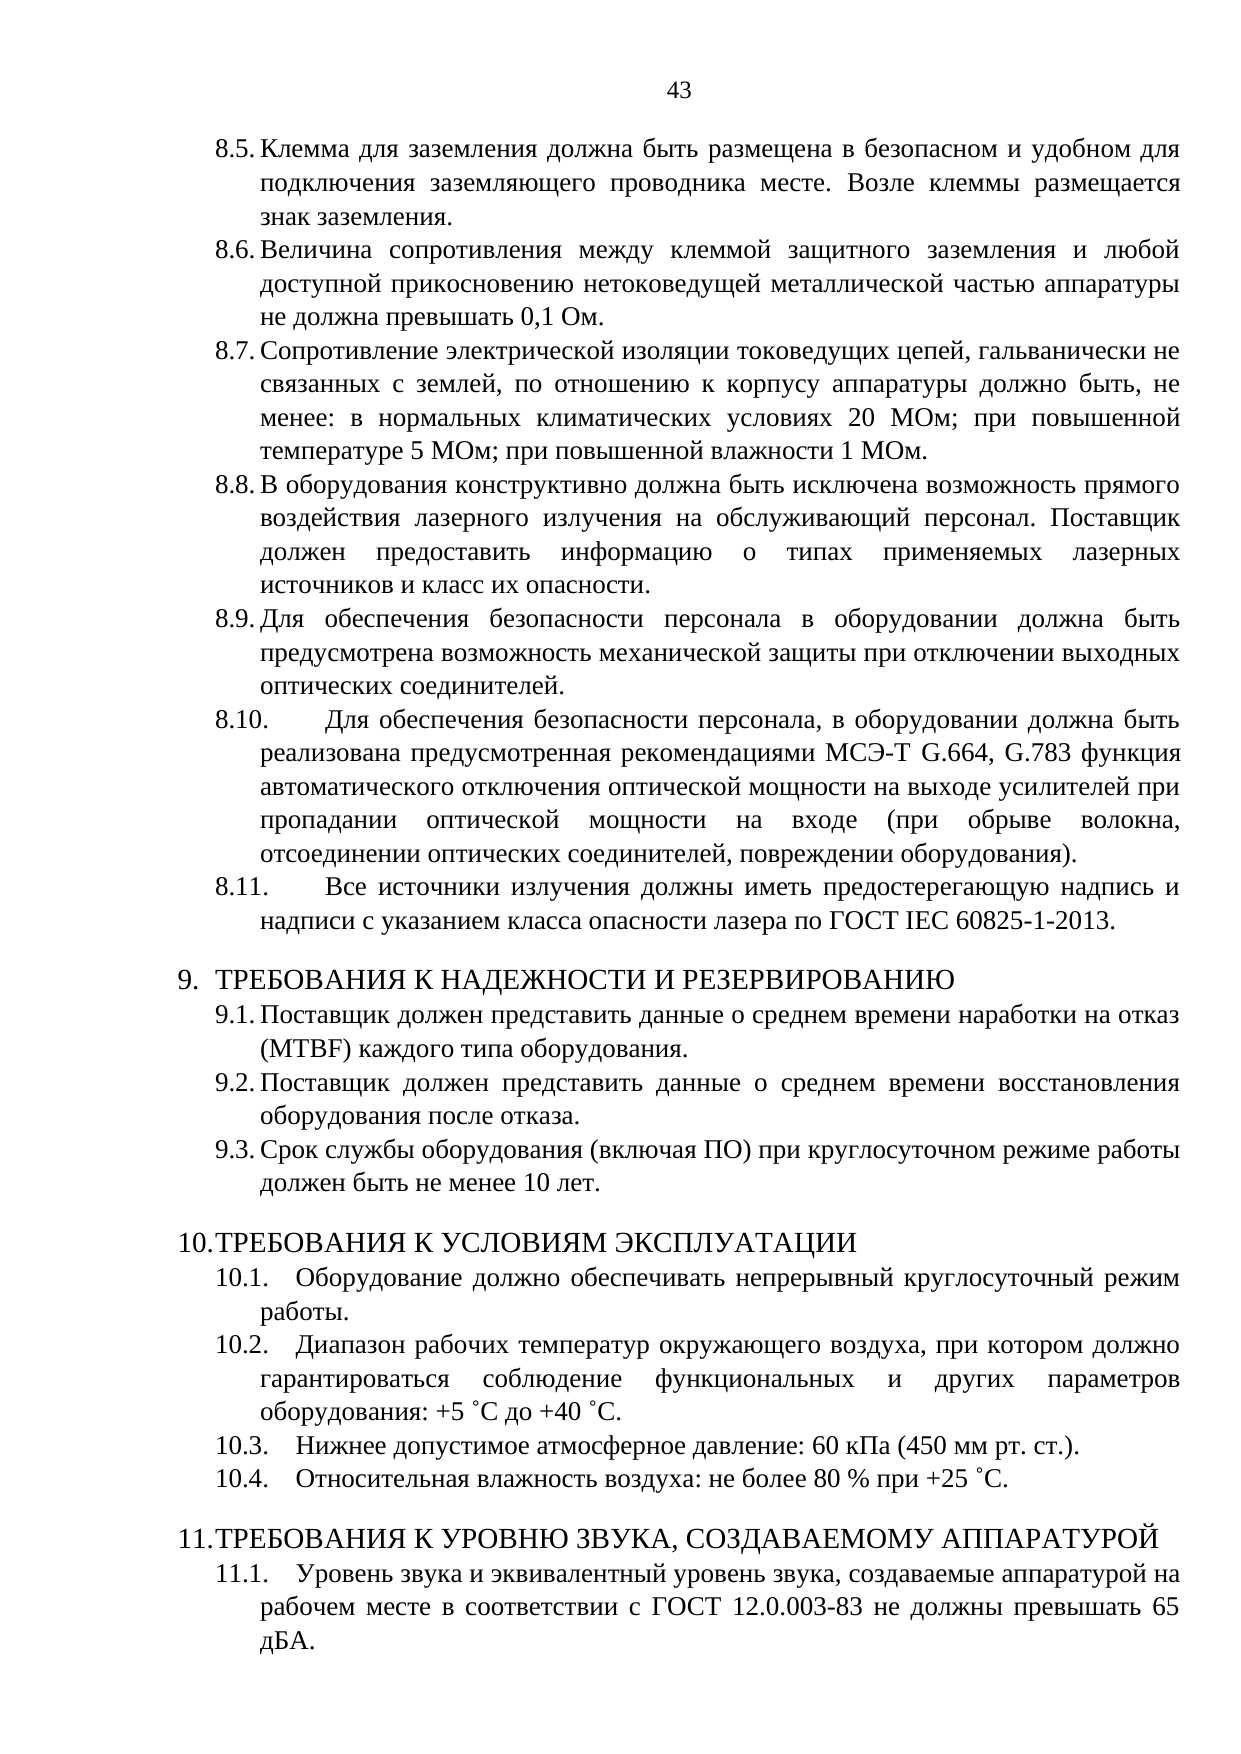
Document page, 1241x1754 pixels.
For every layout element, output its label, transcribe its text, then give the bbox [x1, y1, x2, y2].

list Поставщик должен представить данные о среднем времени наработки на отказ (MTBF) каждого типа оборудования. [215, 999, 1181, 1063]
list В оборудования конструктивно должна быть исключена возможность прямого воздействия лазерного излучения на обслуживающий персонал. Поставщик должен предоставить информацию о типах применяемых лазерных источников и класс их опасности. [215, 468, 1181, 600]
list Для обеспечения безопасности персонала в оборудовании должна быть предусмотрена возможность механической защиты при отключении выходных оптических соединителей. [215, 602, 1181, 700]
list Срок службы оборудования (включая ПО) при круглосуточном режиме работы должен быть не менее 10 лет. [215, 1133, 1181, 1197]
list Уровень звука и эквивалентный уровень звука, создаваемые аппаратурой на рабочем месте в соответствии с ГОСТ 12.0.003-83 не должны превышать 65 дБА. [215, 1557, 1181, 1655]
list Поставщик должен представить данные о среднем времени восстановления оборудования после отказа. [215, 1066, 1181, 1130]
list ТРЕБОВАНИЯ К НАДЕЖНОСТИ И РЕЗЕРВИРОВАНИЮ [177, 962, 1181, 996]
list ТРЕБОВАНИЯ К УСЛОВИЯМ ЭКСПЛУАТАЦИИ [177, 1225, 1181, 1258]
list Все источники излучения должны иметь предостерегающую надпись и надписи с указанием класса опасности лазера по ГОСТ IEC 60825-1-2013. [215, 870, 1181, 935]
list Величина сопротивления между клеммой защитного заземления и любой доступной прикосновению нетоковедущей металлической частью аппаратуры не должна превышать 0,1 Ом. [215, 233, 1181, 331]
list Оборудование должно обеспечивать непрерывный круглосуточный режим работы. [215, 1261, 1181, 1326]
list ТРЕБОВАНИЯ К УРОВНЮ ЗВУКА, СОЗДАВАЕМОМУ АППАРАТУРОЙ [177, 1521, 1181, 1554]
list Для обеспечения безопасности персонала, в оборудовании должна быть реализована предусмотренная рекомендациями МСЭ-Т G.664, G.783 функция автоматического отключения оптической мощности на выходе усилителей при пропадании оптической мощности на входе (при обрыве волокна, отсоединении оптических соединителей, повреждении оборудования). [215, 703, 1181, 868]
list Относительная влажность воздуха: не более 80 % при +25 ˚С. [215, 1462, 1181, 1493]
list Диапазон рабочих температур окружающего воздуха, при котором должно гарантироваться соблюдение функциональных и других параметров оборудования: +5 ˚С до +40 ˚С. [215, 1328, 1181, 1426]
list Клемма для заземления должна быть размещена в безопасном и удобном для подключения заземляющего проводника месте. Возле клеммы размещается знак заземления. [215, 132, 1181, 231]
list Нижнее допустимое атмосферное давление: 60 кПа (450 мм рт. ст.). [215, 1429, 1181, 1460]
list Сопротивление электрической изоляции токоведущих цепей, гальванически не связанных с землей, по отношению к корпусу аппаратуры должно быть, не менее: в нормальных климатических условиях 20 МОм; при повышенной температуре 5 МОм; при повышенной влажности 1 МОм. [215, 334, 1181, 466]
